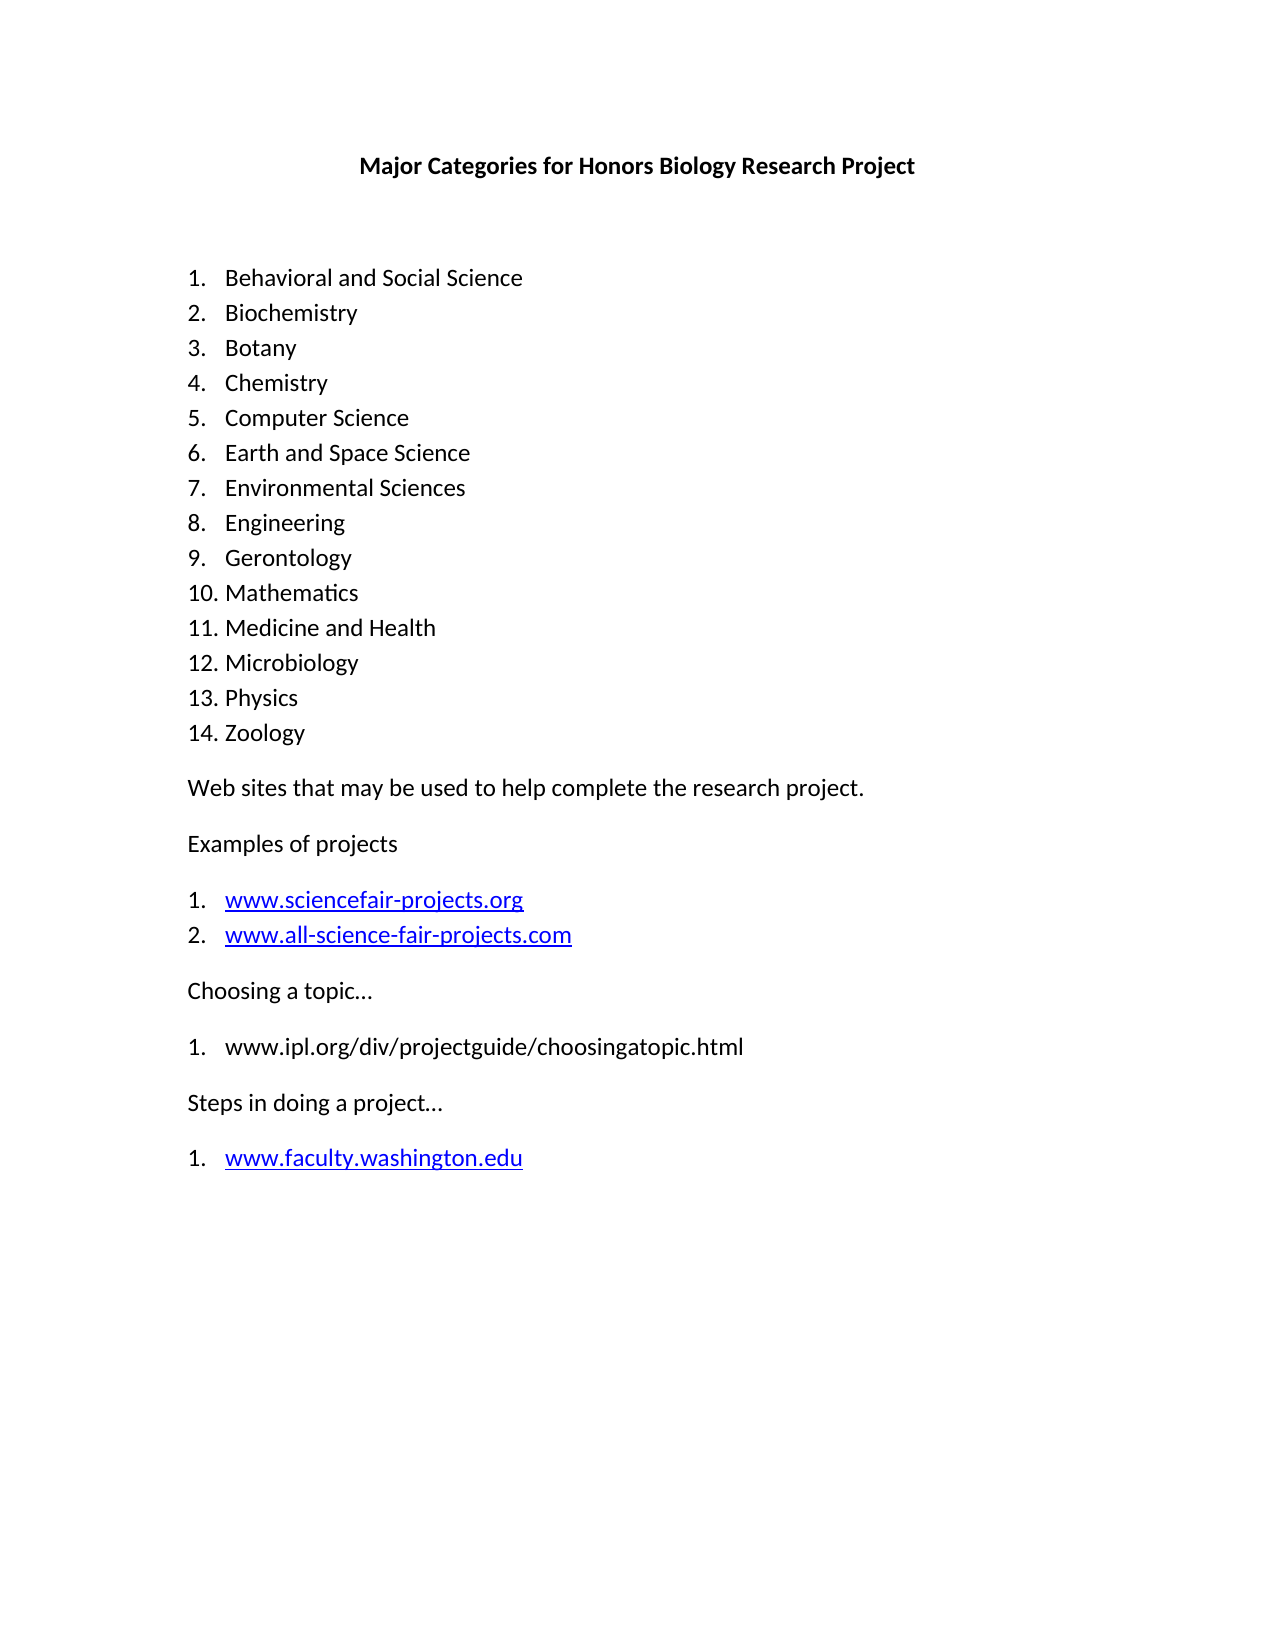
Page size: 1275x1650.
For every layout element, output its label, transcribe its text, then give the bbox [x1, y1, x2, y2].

list Computer Science [187, 402, 1125, 432]
text Web sites that may be used to help complete the research project. [187, 772, 1125, 803]
list www.sciencefair-projects.org [187, 884, 1125, 915]
list Biochemistry [187, 297, 1125, 327]
list Behavioral and Social Science [187, 262, 1125, 292]
list www.all-science-fair-projects.com [187, 919, 1125, 950]
list Medicine and Health [187, 612, 1125, 642]
list Engineering [187, 507, 1125, 537]
text Choosing a topic… [187, 975, 1125, 1006]
text Examples of projects [187, 828, 1125, 859]
list Earth and Space Science [187, 437, 1125, 467]
list Mathematics [187, 577, 1125, 607]
list Zoology [187, 717, 1125, 747]
list Environmental Sciences [187, 472, 1125, 502]
list Microbiology [187, 647, 1125, 677]
text Steps in doing a project… [187, 1087, 1125, 1117]
list www.faculty.washington.edu [187, 1142, 1125, 1173]
list Chemistry [187, 367, 1125, 397]
list Gerontology [187, 542, 1125, 572]
text Major Categories for Honors Biology Research Project [150, 150, 1125, 181]
list Botany [187, 332, 1125, 362]
list Physics [187, 682, 1125, 712]
list www.ipl.org/div/projectguide/choosingatopic.html [187, 1031, 1125, 1061]
